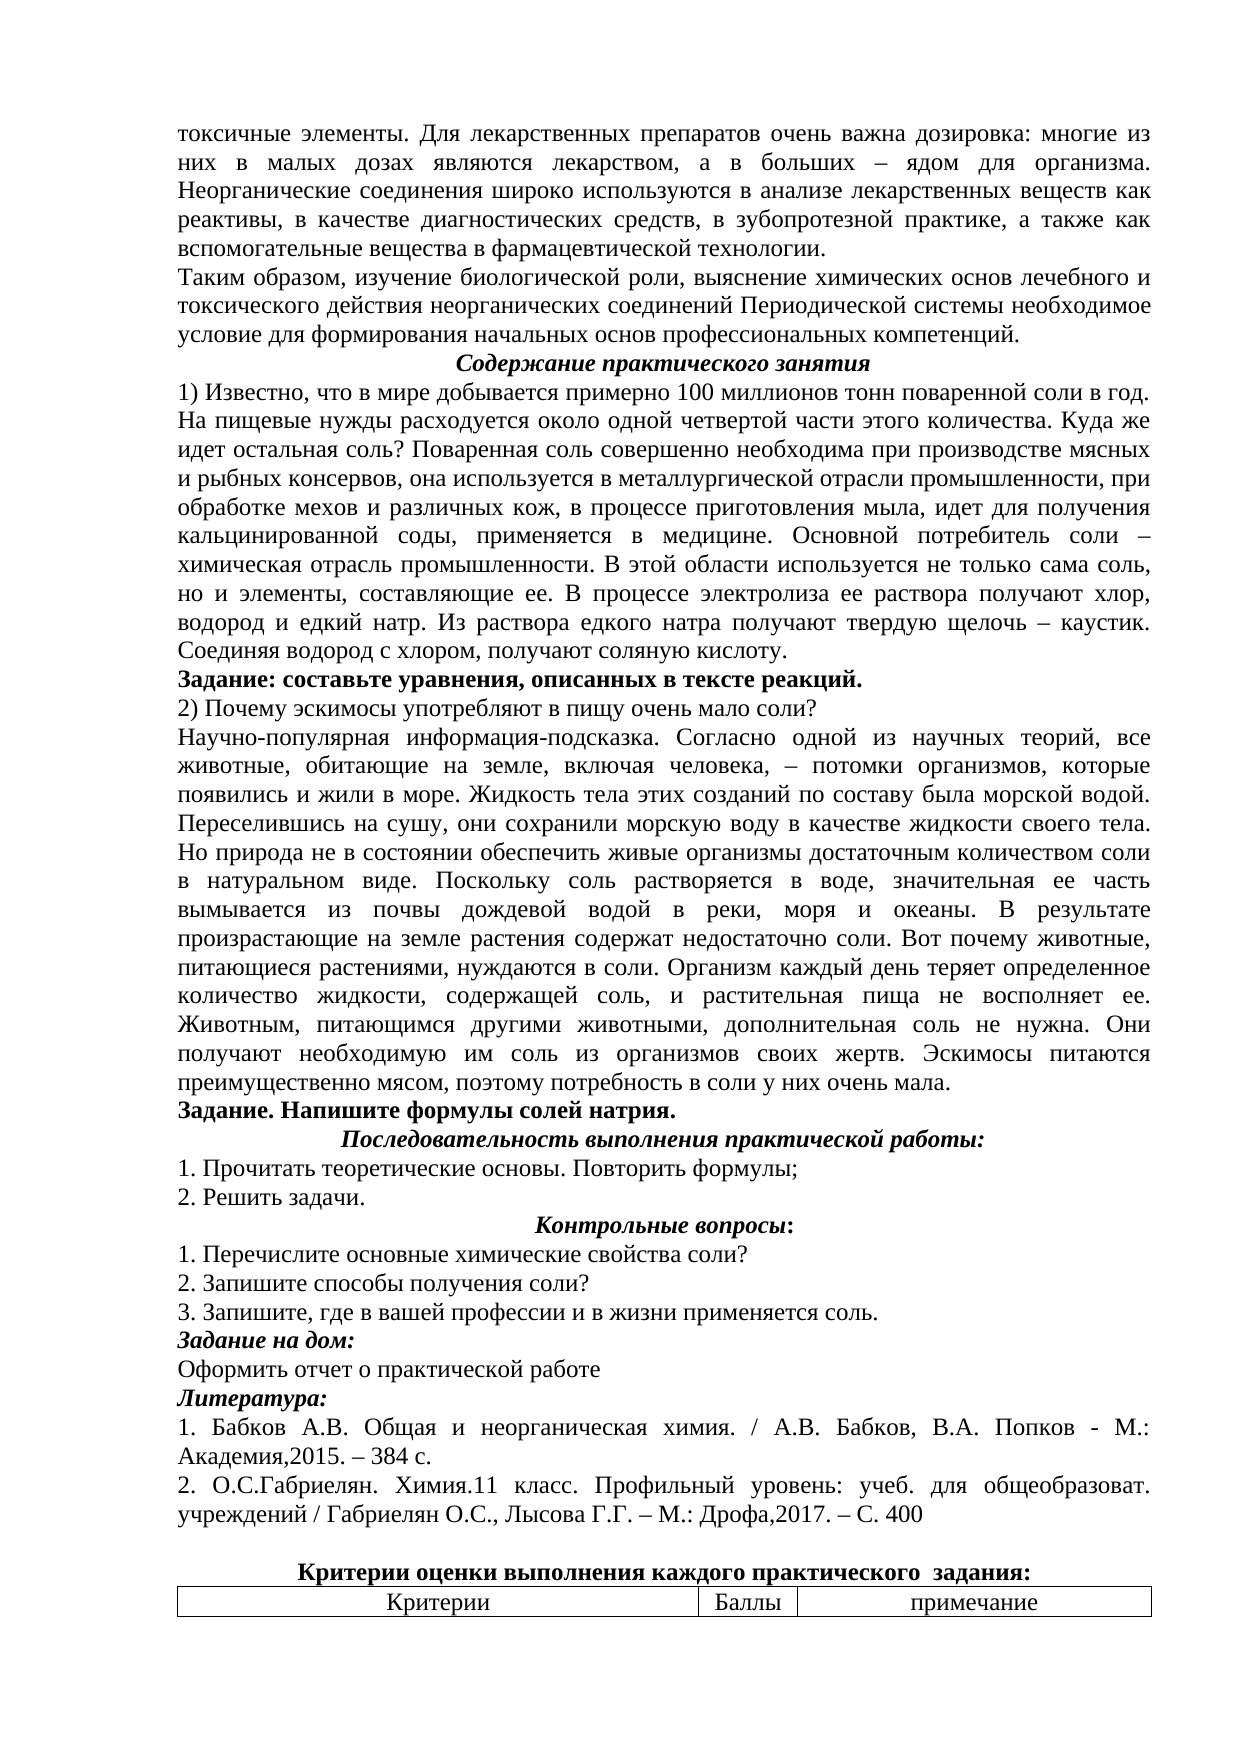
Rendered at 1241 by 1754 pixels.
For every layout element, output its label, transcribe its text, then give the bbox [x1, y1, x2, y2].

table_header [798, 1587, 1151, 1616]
text 3. Запишите, где в вашей профессии и в жизни применяется соль. [177, 1297, 1152, 1326]
text Оформить отчет о практической работе [177, 1354, 1152, 1383]
text Задание: составьте уравнения, описанных в тексте реакций. [177, 664, 1152, 693]
text Контрольные вопросы: [177, 1211, 1152, 1239]
text 2) Почему эскимосы употребляют в пищу очень мало соли? [177, 693, 1152, 722]
text Содержание практического занятия [177, 348, 1152, 377]
text 1) Известно, что в мире добывается примерно 100 миллионов тонн поваренной соли в год. На пищевые нужды расходуется около одной четвертой части этого количества. Куда же идет остальная соль? Поваренная соль совершенно необходима при производстве мясных и рыбных консервов, она используется в металлургической отрасли промышленности, при обработке мехов и различных кож, в процессе приготовления мыла, идет для получения кальцинированной соды, применяется в медицине. Основной потребитель соли – химическая отрасль промышленности. В этой области используется не только сама соль, но и элементы, составляющие ее. В процессе электролиза ее раствора получают хлор, водород и едкий натр. Из раствора едкого натра получают твердую щелочь – каустик. Соединяя водород с хлором, получают соляную кислоту. [177, 377, 1152, 664]
text 1. Прочитать теоретические основы. Повторить формулы; [177, 1153, 1152, 1182]
text Научно-популярная информация-подсказка. Согласно одной из научных теорий, все животные, обитающие на земле, включая человека, – потомки организмов, которые появились и жили в море. Жидкость тела этих созданий по составу была морской водой. Переселившись на сушу, они сохранили морскую воду в качестве жидкости своего тела. Но природа не в состоянии обеспечить живые организмы достаточным количеством соли в натуральном виде. Поскольку соль растворяется в воде, значительная ее часть вымывается из почвы дождевой водой в реки, моря и океаны. В результате произрастающие на земле растения содержат недостаточно соли. Вот почему животные, питающиеся растениями, нуждаются в соли. Организм каждый день теряет определенное количество жидкости, содержащей соль, и растительная пища не восполняет ее. Животным, питающимся другими животными, дополнительная соль не нужна. Они получают необходимую им соль из организмов своих жертв. Эскимосы питаются преимущественно мясом, поэтому потребность в соли у них очень мала. [177, 722, 1152, 1096]
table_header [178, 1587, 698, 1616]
text Таким образом, изучение биологической роли, выяснение химических основ лечебного и токсического действия неорганических соединений Периодической системы необходимое условие для формирования начальных основ профессиональных компетенций. [177, 262, 1152, 348]
text 2. Решить задачи. [177, 1182, 1152, 1211]
text 2. О.С.Габриелян. Химия.11 класс. Профильный уровень: учеб. для общеобразоват. учреждений / Габриелян О.С., Лысова Г.Г. – М.: Дрофа,2017. – С. 400 [177, 1470, 1152, 1528]
text Литература: [177, 1383, 1152, 1412]
text Задание. Напишите формулы солей натрия. [177, 1096, 1152, 1124]
text Последовательность выполнения практической работы: [177, 1124, 1152, 1153]
text 1. Бабков А.В. Общая и неорганическая химия. / А.В. Бабков, В.А. Попков - М.: Академия,2015. – 384 с. [177, 1412, 1152, 1470]
text 2. Запишите способы получения соли? [177, 1268, 1152, 1297]
text Критерии оценки выполнения каждого практического задания: [177, 1557, 1152, 1586]
text Задание на дом: [177, 1326, 1152, 1354]
text 1. Перечислите основные химические свойства соли? [177, 1239, 1152, 1268]
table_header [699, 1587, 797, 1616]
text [177, 118, 1152, 262]
